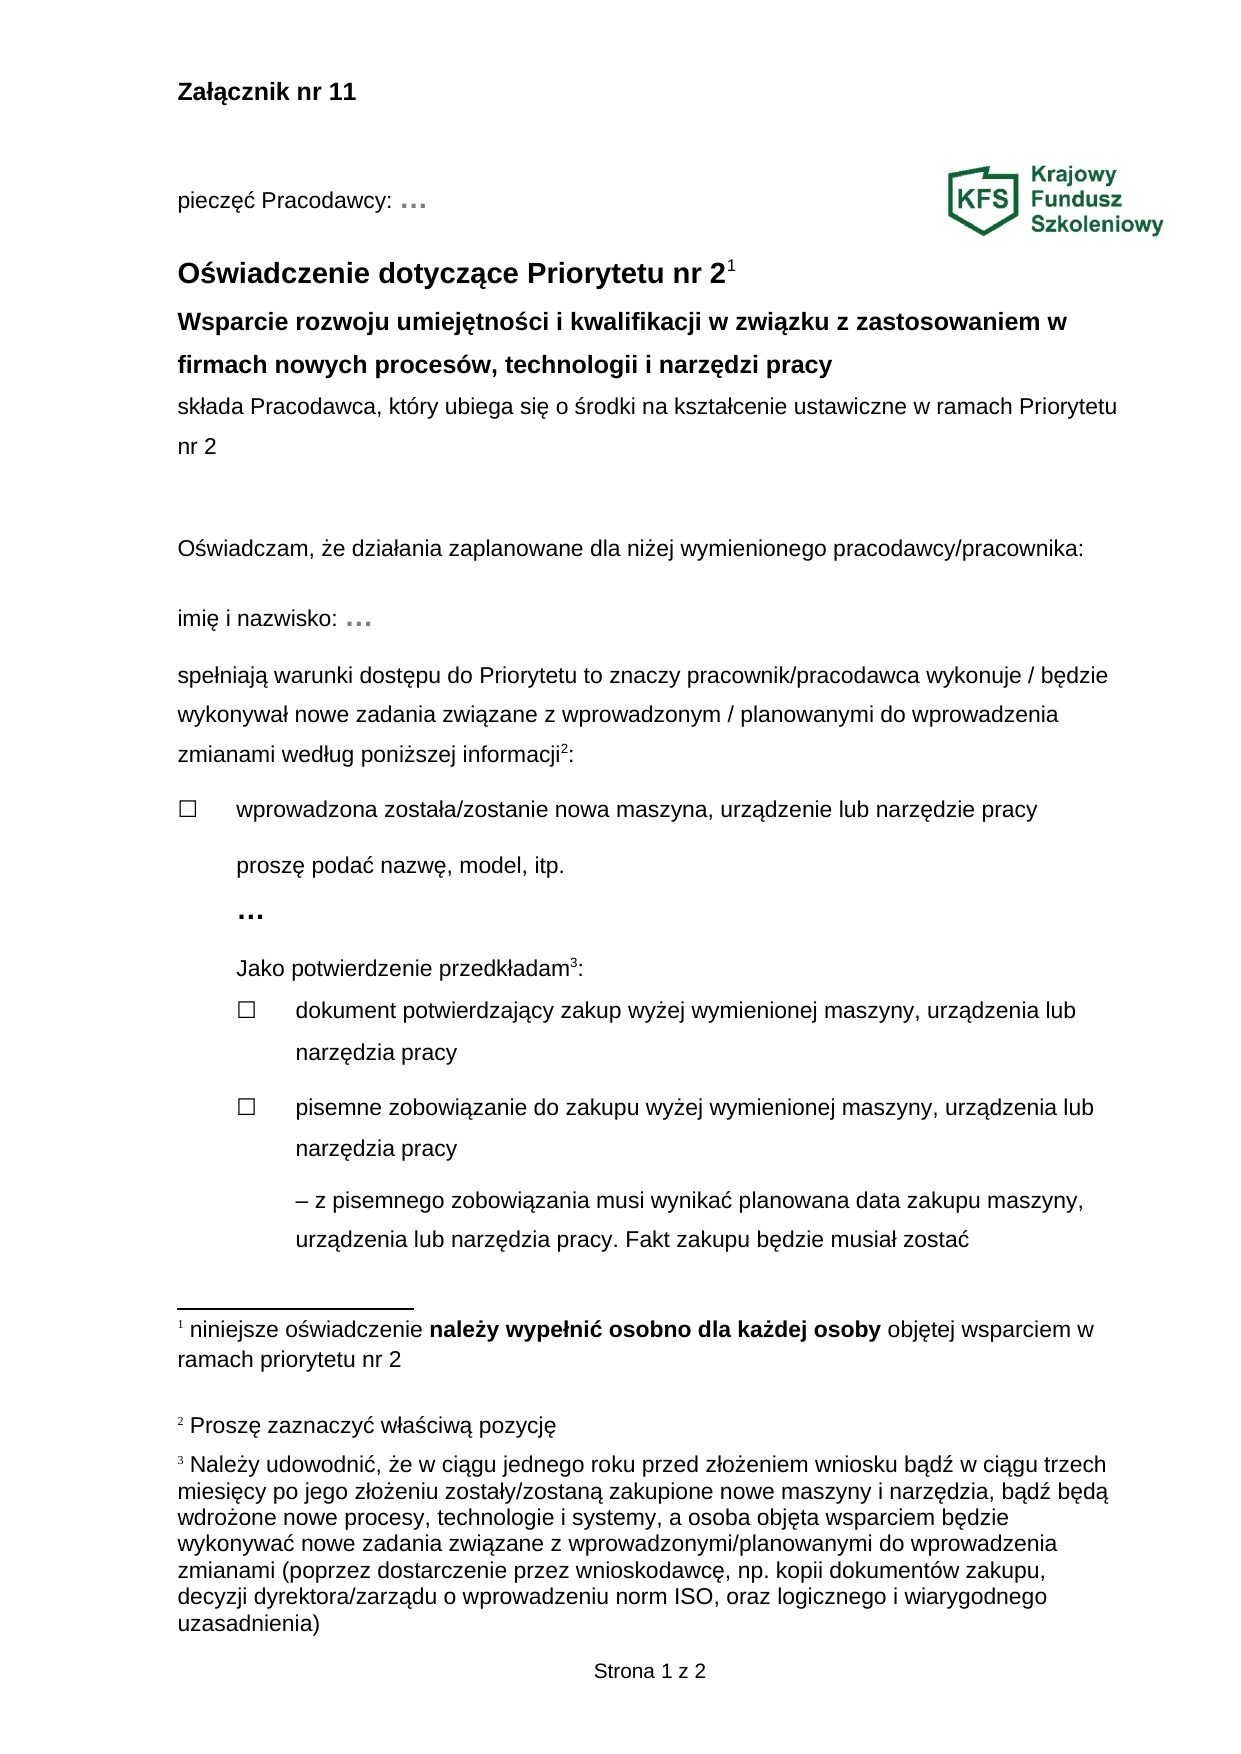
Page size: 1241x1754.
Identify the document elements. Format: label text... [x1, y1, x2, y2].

text Oświadczenie dotyczące Priorytetu nr 2 [177, 256, 1122, 289]
text Wsparcie rozwoju umiejętności i kwalifikacji w związku z zastosowaniem w firmach nowych procesów, technologii i narzędzi pracy [177, 307, 1122, 379]
text proszę podać nazwę, model, itp. [236, 852, 1128, 879]
text Oświadczam, że działania zaplanowane dla niżej wymienionego pracodawcy/pracownika: [177, 535, 1128, 561]
text spełniają warunki dostępu do Priorytetu to znaczy pracownik/pracodawca wykonuje / będzie wykonywał nowe zadania związane z wprowadzonym / planowanymi do wprowadzenia zmianami według poniższej informacji: [177, 662, 1128, 767]
text dokument potwierdzający zakup wyżej wymienionej maszyny, urządzenia lub narzędzia pracy [236, 994, 1128, 1065]
text pieczęć Pracodawcy: [177, 181, 1122, 214]
picture [929, 146, 1182, 255]
text składa Pracodawca, który ubiega się o środki na kształcenie ustawiczne w ramach Priorytetu nr 2 [177, 393, 1122, 459]
text pisemne zobowiązanie do zakupu wyżej wymienionej maszyny, urządzenia lub narzędzia pracy [236, 1090, 1128, 1161]
text wprowadzona została/zostanie nowa maszyna, urządzenie lub narzędzie pracy [177, 793, 1128, 824]
text Jako potwierdzenie przedkładam: [236, 954, 1128, 981]
text imię i nazwisko: [177, 599, 1128, 633]
